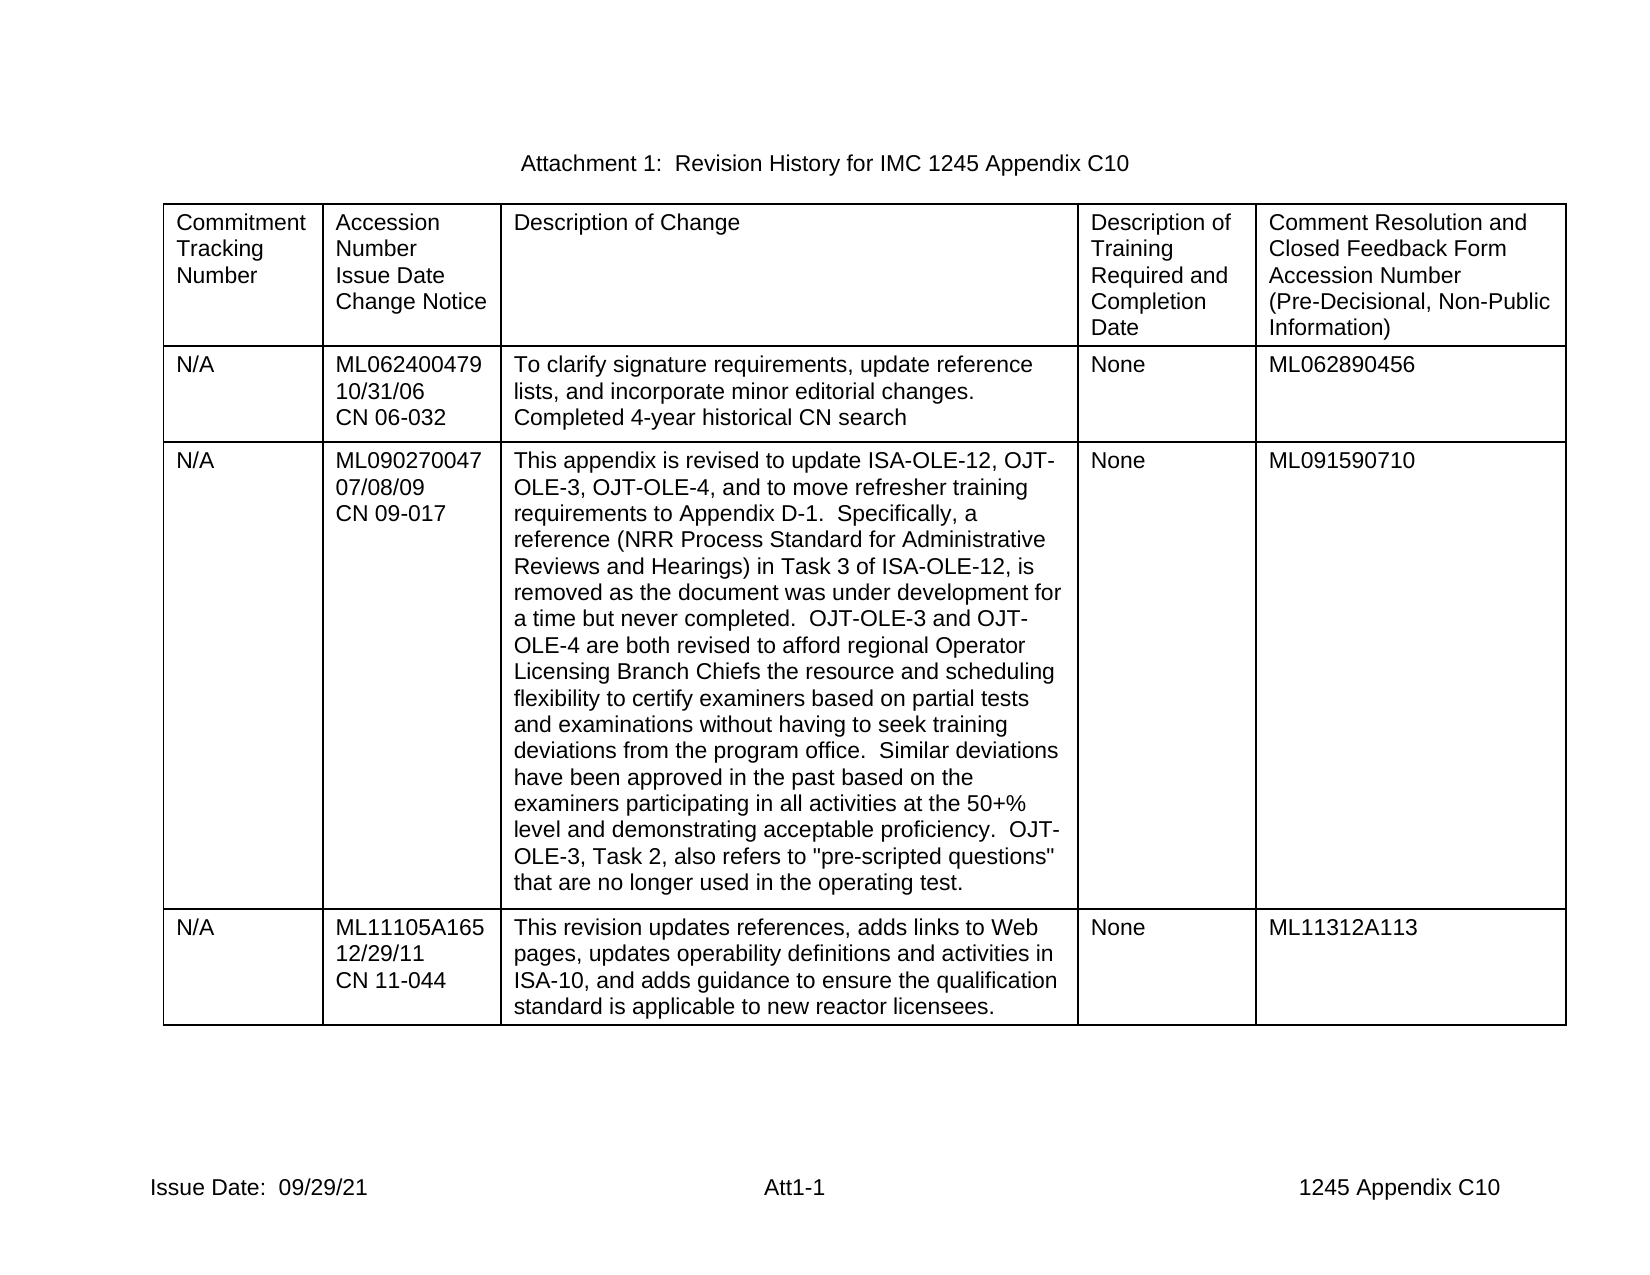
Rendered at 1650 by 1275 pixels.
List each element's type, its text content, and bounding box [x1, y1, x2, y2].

table_cell N/A [164, 443, 322, 908]
table_cell This revision updates references, adds links to Web pages, updates operability definitions and activities in ISA-10, and adds guidance to ensure the qualification standard is applicable to new reactor licensees. [502, 910, 1077, 1024]
table_cell ML11105A165 12/29/11 CN 11-044 [324, 910, 500, 1024]
table_header Accession Number Issue Date Change Notice [324, 205, 500, 345]
table_cell None [1079, 443, 1255, 908]
table_cell This appendix is revised to update ISA-OLE-12, OJT-OLE-3, OJT-OLE-4, and to move refresher training requirements to Appendix D-1. Specifically, a reference (NRR Process Standard for Administrative Reviews and Hearings) in Task 3 of ISA-OLE-12, is removed as the document was under development for a time but never completed. OJT-OLE-3 and OJT-OLE-4 are both revised to afford regional Operator Licensing Branch Chiefs the resource and scheduling flexibility to certify examiners based on partial tests and examinations without having to seek training deviations from the program office. Similar deviations have been approved in the past based on the examiners participating in all activities at the 50+% level and demonstrating acceptable proficiency. OJT-OLE-3, Task 2, also refers to "pre-scripted questions" that are no longer used in the operating test. [502, 443, 1077, 908]
table_cell N/A [164, 910, 322, 1024]
table_cell None [1079, 347, 1255, 441]
table_cell ML090270047 07/08/09 CN 09-017 [324, 443, 500, 908]
table_cell N/A [164, 347, 322, 441]
table_header Commitment Tracking Number [164, 205, 322, 345]
table_cell ML062890456 [1257, 347, 1565, 441]
table_cell To clarify signature requirements, update reference lists, and incorporate minor editorial changes. Completed 4-year historical CN search [502, 347, 1077, 441]
table_header Comment Resolution and Closed Feedback Form Accession Number (Pre-Decisional, Non-Public Information) [1257, 205, 1565, 345]
table_cell ML062400479 10/31/06 CN 06-032 [324, 347, 500, 441]
table_cell None [1079, 910, 1255, 1024]
table_cell ML11312A113 [1257, 910, 1565, 1024]
table_cell ML091590710 [1257, 443, 1565, 908]
table_header Description of Change [502, 205, 1077, 345]
text Attachment 1: Revision History for IMC 1245 Appendix C10 [150, 150, 1500, 176]
table_header Description of Training Required and Completion Date [1079, 205, 1255, 345]
